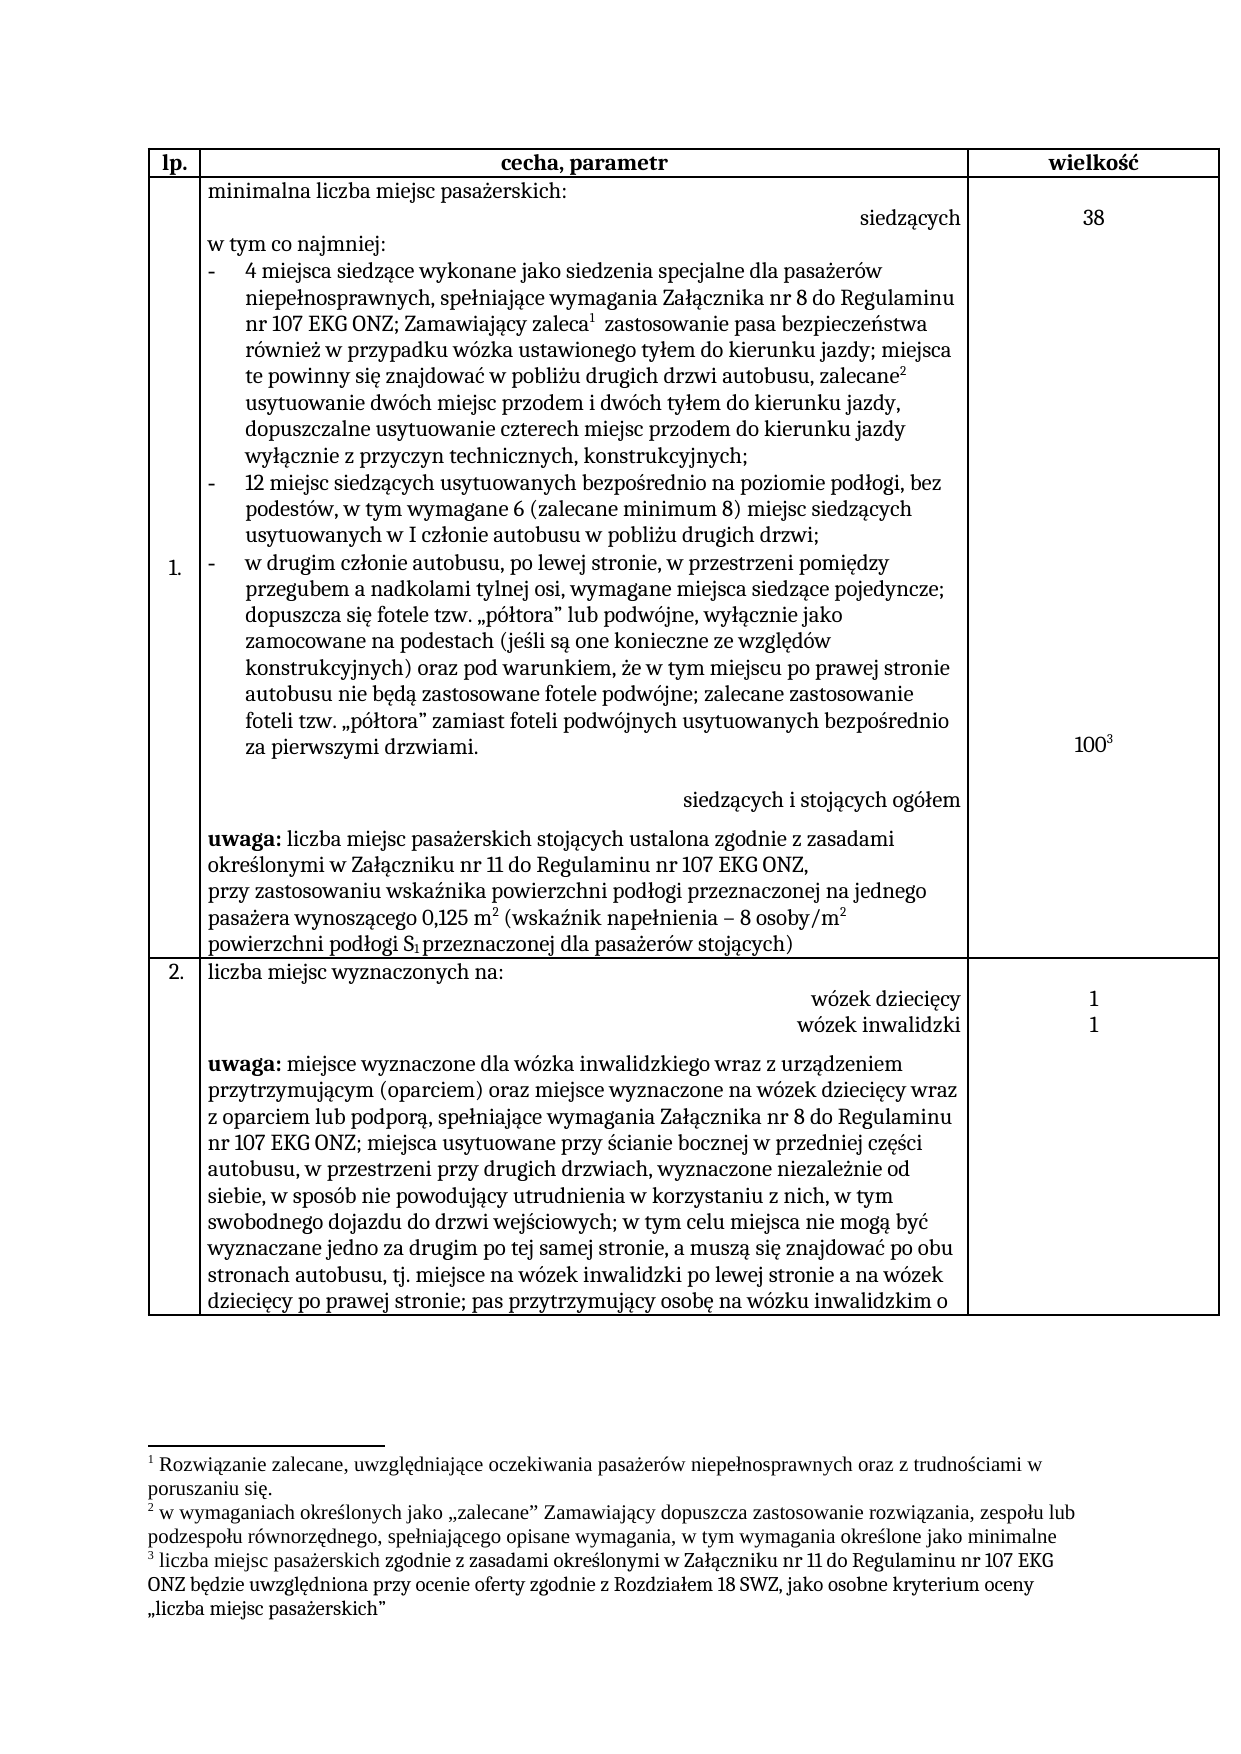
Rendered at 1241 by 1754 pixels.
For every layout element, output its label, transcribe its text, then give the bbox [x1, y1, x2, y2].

table_header wielkość [969, 150, 1218, 176]
table_cell 1 1 [969, 959, 1218, 1314]
table_cell minimalna liczba miejsc pasażerskich: siedzących w tym co najmniej: 4 miejsca siedzące wykonane jako siedzenia specjalne dla pasażerów niepełnosprawnych, spełniające wymagania Załącznika nr 8 do Regulaminu nr 107 EKG ONZ; Zamawiający zaleca zastosowanie pasa bezpieczeństwa również w przypadku wózka ustawionego tyłem do kierunku jazdy; miejsca te powinny się znajdować w pobliżu drugich drzwi autobusu, zalecane usytuowanie dwóch miejsc przodem i dwóch tyłem do kierunku jazdy, dopuszczalne usytuowanie czterech miejsc przodem do kierunku jazdy wyłącznie z przyczyn technicznych, konstrukcyjnych; 12 miejsc siedzących usytuowanych bezpośrednio na poziomie podłogi, bez podestów, w tym wymagane 6 (zalecane minimum 8) miejsc siedzących usytuowanych w I członie autobusu w pobliżu drugich drzwi; w drugim członie autobusu, po lewej stronie, w przestrzeni pomiędzy przegubem a nadkolami tylnej osi, wymagane miejsca siedzące pojedyncze; dopuszcza się fotele tzw. „półtora” lub podwójne, wyłącznie jako zamocowane na podestach (jeśli są one konieczne ze względów konstrukcyjnych) oraz pod warunkiem, że w tym miejscu po prawej stronie autobusu nie będą zastosowane fotele podwójne; zalecane zastosowanie foteli tzw. „półtora” zamiast foteli podwójnych usytuowanych bezpośrednio za pierwszymi drzwiami. siedzących i stojących ogółem uwaga: liczba miejsc pasażerskich stojących ustalona zgodnie z zasadami określonymi w Załączniku nr 11 do Regulaminu nr 107 EKG ONZ, przy zastosowaniu wskaźnika powierzchni podłogi przeznaczonej na jednego pasażera wynoszącego 0,125 m2 (wskaźnik napełnienia – 8 osoby/m2 powierzchni podłogi S1 przeznaczonej dla pasażerów stojących) [201, 178, 967, 957]
table_cell [150, 178, 199, 957]
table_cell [201, 959, 967, 1314]
table_cell [150, 959, 199, 1314]
table_header lp. [150, 150, 199, 176]
table_cell 38 100 [969, 178, 1218, 957]
table_header cecha, parametr [201, 150, 967, 176]
